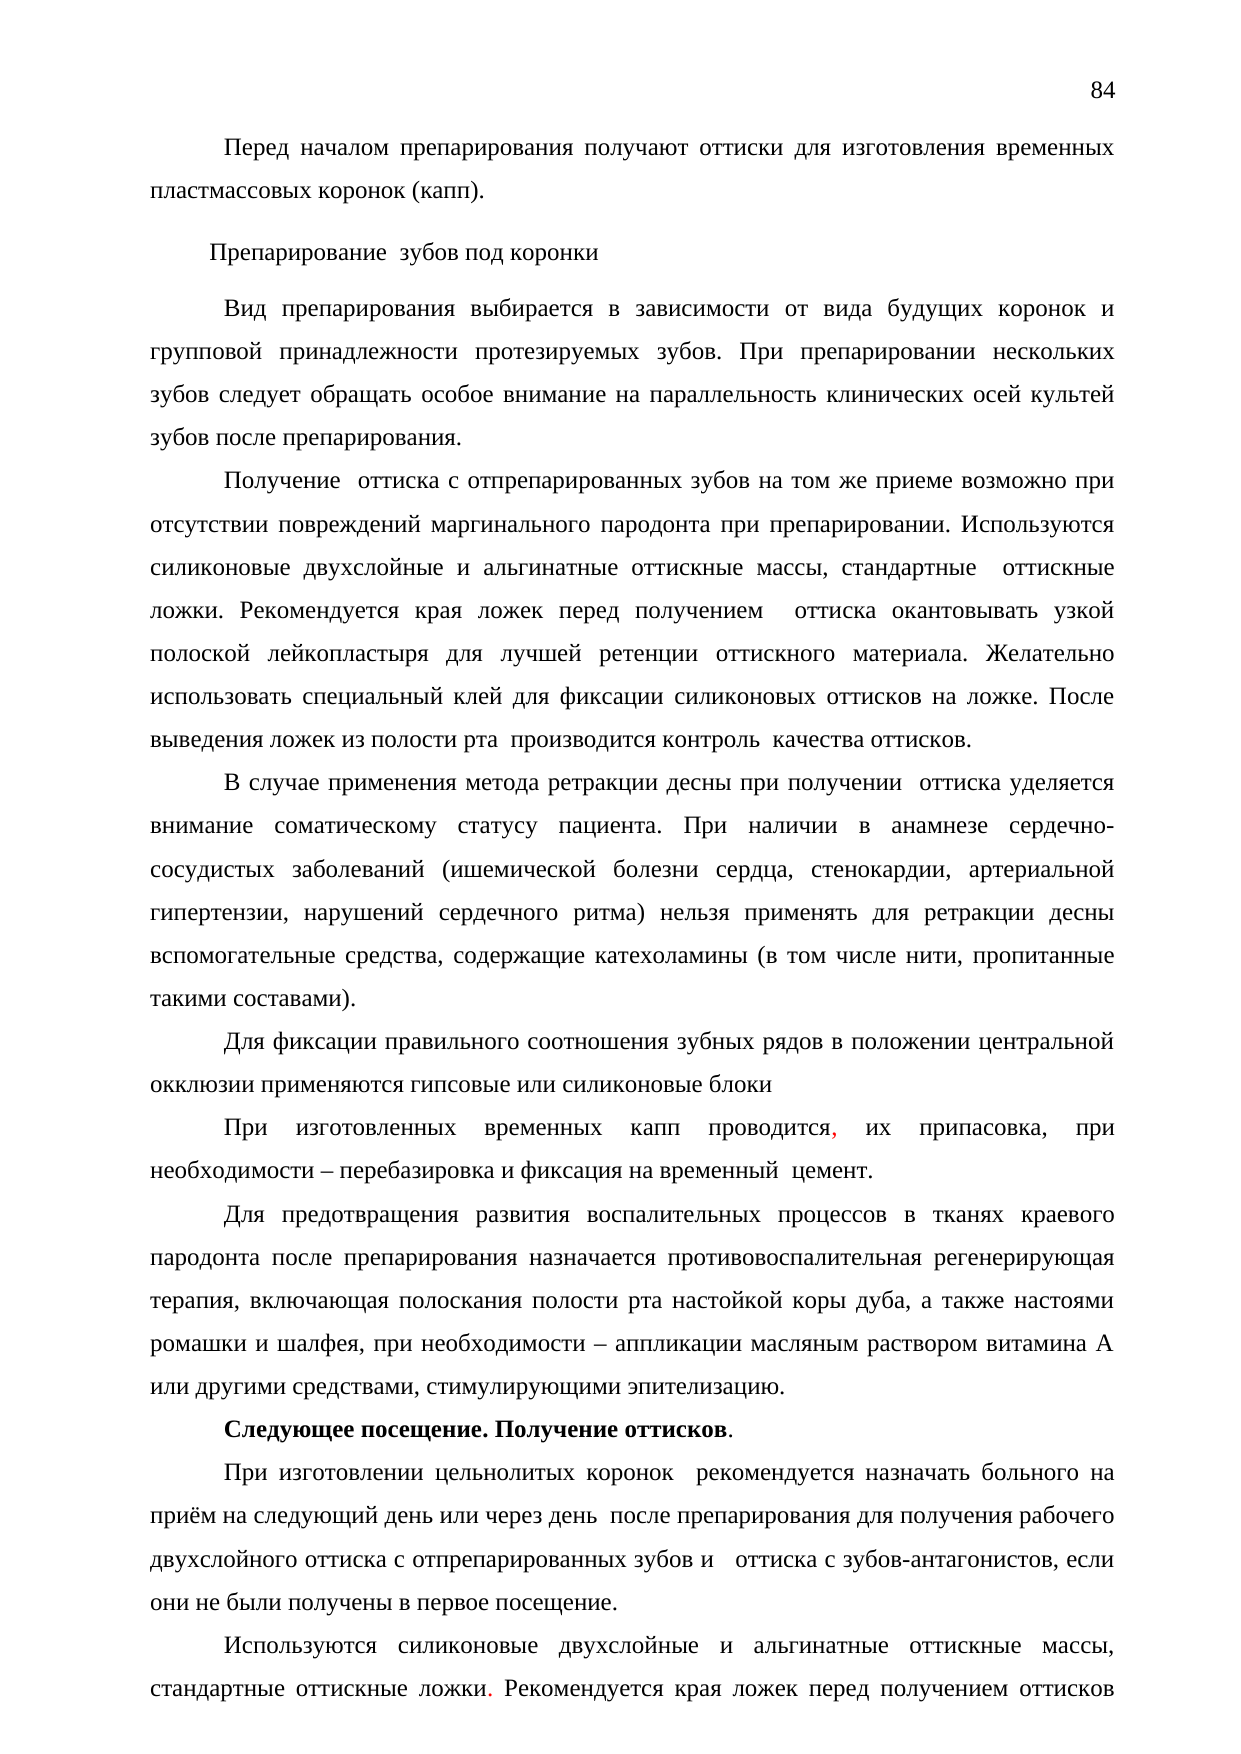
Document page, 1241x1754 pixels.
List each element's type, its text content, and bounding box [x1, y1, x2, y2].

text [150, 1630, 1115, 1702]
text Следующее посещение. Получение оттисков. [150, 1414, 1115, 1443]
text Получение оттиска с отпрепарированных зубов на том же приеме возможно при отсутствии повреждений маргинального пародонта при препарировании. Используются силиконовые двухслойные и альгинатные оттискные массы, стандартные оттискные ложки. Рекомендуется края ложек перед получением оттиска окантовывать узкой полоской лейкопластыря для лучшей ретенции оттискного материала. Желательно использовать специальный клей для фиксации силиконовых оттисков на ложке. После выведения ложек из полости рта производится контроль качества оттисков. [150, 466, 1115, 753]
text Вид препарирования выбирается в зависимости от вида будущих коронок и групповой принадлежности протезируемых зубов. При препарировании нескольких зубов следует обращать особое внимание на параллельность клинических осей культей зубов после препарирования. [150, 293, 1115, 451]
text Для предотвращения развития воспалительных процессов в тканях краевого пародонта после препарирования назначается противовоспалительная регенерирующая терапия, включающая полоскания полости рта настойкой коры дуба, а также настоями ромашки и шалфея, при необходимости – аппликации масляным раствором витамина А или другими средствами, стимулирующими эпителизацию. [150, 1199, 1115, 1400]
text В случае применения метода ретракции десны при получении оттиска уделяется внимание соматическому статусу пациента. При наличии в анамнезе сердечно-сосудистых заболеваний (ишемической болезни сердца, стенокардии, артериальной гипертензии, нарушений сердечного ритма) нельзя применять для ретракции десны вспомогательные средства, содержащие катехоламины (в том числе нити, пропитанные такими составами). [150, 767, 1115, 1012]
text При изготовленных временных капп проводится, их припасовка, при необходимости – перебазировка и фиксация на временный цемент. [150, 1112, 1115, 1184]
subtitle Препарирование зубов под коронки [150, 237, 1115, 266]
text При изготовлении цельнолитых коронок рекомендуется назначать больного на приём на следующий день или через день после препарирования для получения рабочего двухслойного оттиска с отпрепарированных зубов и оттиска с зубов-антагонистов, если они не были получены в первое посещение. [150, 1457, 1115, 1616]
text Для фиксации правильного соотношения зубных рядов в положении центральной окклюзии применяются гипсовые или силиконовые блоки [150, 1026, 1115, 1098]
text Перед началом препарирования получают оттиски для изготовления временных пластмассовых коронок (капп). [150, 132, 1115, 204]
